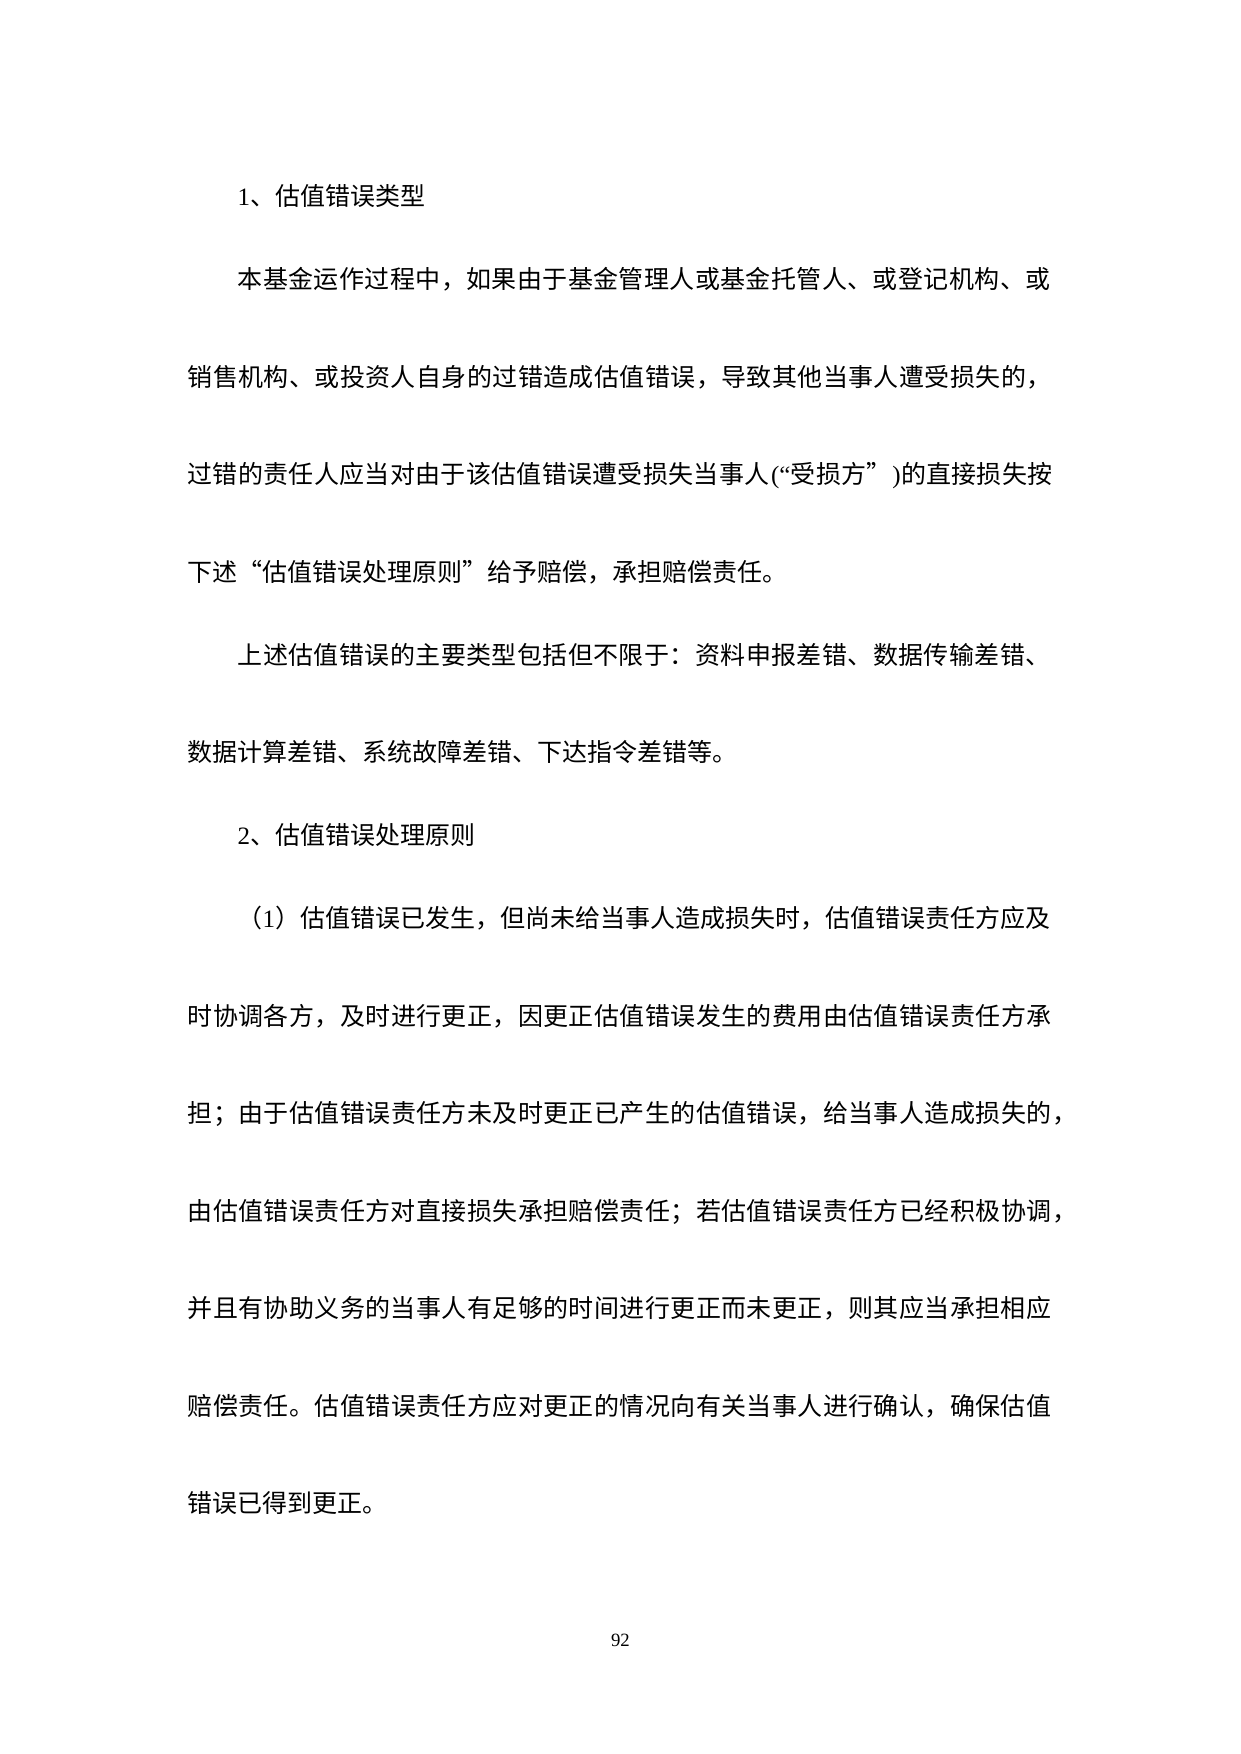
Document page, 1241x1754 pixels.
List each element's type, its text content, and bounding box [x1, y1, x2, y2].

text 1、估值错误类型 [187, 162, 1053, 227]
text 2、估值错误处理原则 [187, 801, 1053, 866]
text 本基金运作过程中，如果由于基金管理人或基金托管人、或登记机构、或销售机构、或投资人自身的过错造成估值错误，导致其他当事人遭受损失的，过错的责任人应当对由于该估值错误遭受损失当事人(“受损方”)的直接损失按下述“估值错误处理原则”给予赔偿，承担赔偿责任。 [187, 245, 1053, 603]
text 上述估值错误的主要类型包括但不限于：资料申报差错、数据传输差错、数据计算差错、系统故障差错、下达指令差错等。 [187, 621, 1053, 783]
text （1）估值错误已发生，但尚未给当事人造成损失时，估值错误责任方应及时协调各方，及时进行更正，因更正估值错误发生的费用由估值错误责任方承担；由于估值错误责任方未及时更正已产生的估值错误，给当事人造成损失的，由估值错误责任方对直接损失承担赔偿责任；若估值错误责任方已经积极协调，并且有协助义务的当事人有足够的时间进行更正而未更正，则其应当承担相应赔偿责任。估值错误责任方应对更正的情况向有关当事人进行确认，确保估值错误已得到更正。 [187, 884, 1053, 1534]
